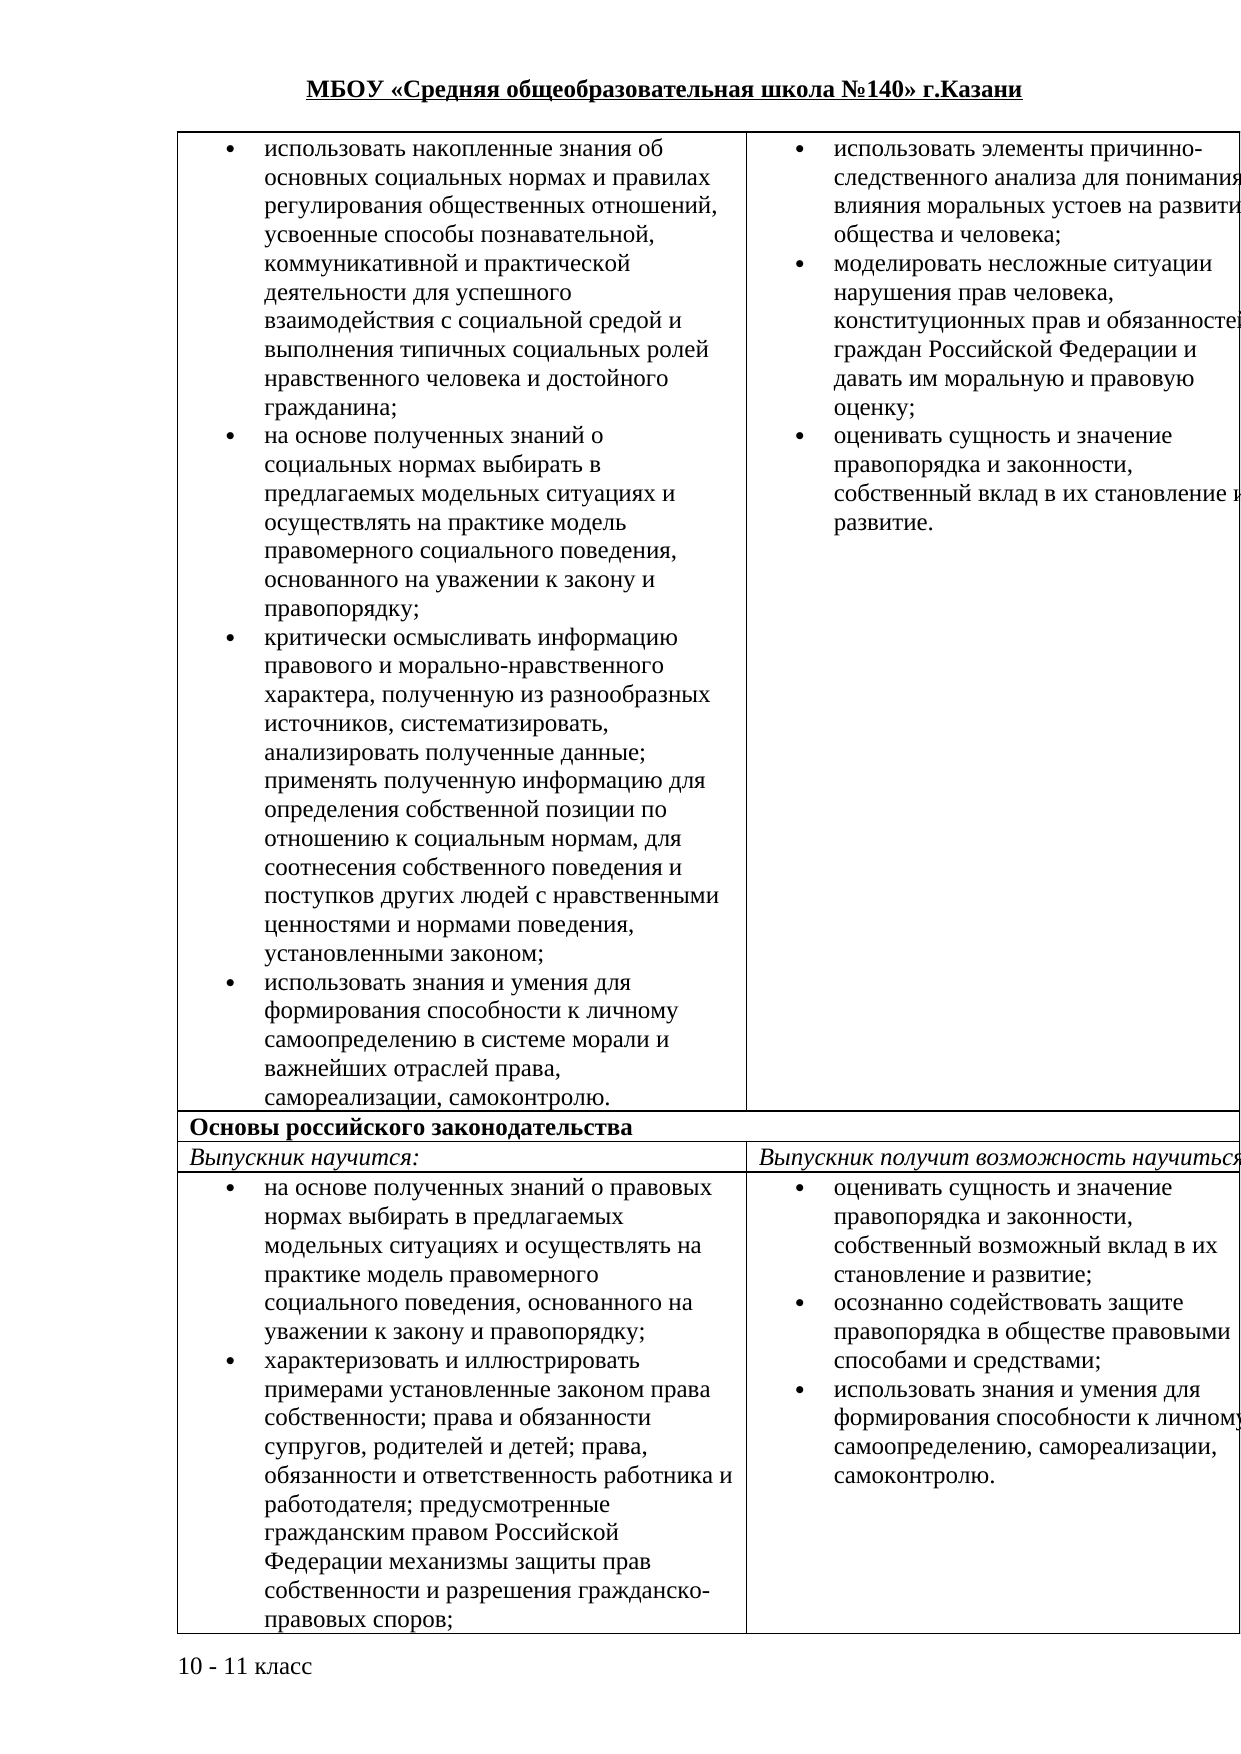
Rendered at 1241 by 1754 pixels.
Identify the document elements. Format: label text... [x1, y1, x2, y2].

table_cell использовать элементы причинно-следственного анализа для понимания влияния моральных устоев на развитие общества и человека; моделировать несложные ситуации нарушения прав человека, конституционных прав и обязанностей граждан Российской Федерации и давать им моральную и правовую оценку; оценивать сущность и значение правопорядка и законности, собственный вклад в их становление и развитие. [747, 133, 1239, 1110]
table_cell Выпускник получит возможность научиться: [747, 1142, 1239, 1171]
table_cell использовать накопленные знания об основных социальных нормах и правилах регулирования общественных отношений, усвоенные способы познавательной, коммуникативной и практической деятельности для успешного взаимодействия с социальной средой и выполнения типичных социальных ролей нравственного человека и достойного гражданина; на основе полученных знаний о социальных нормах выбирать в предлагаемых модельных ситуациях и осуществлять на практике модель правомерного социального поведения, основанного на уважении к закону и правопорядку; критически осмысливать информацию правового и морально-нравственного характера, полученную из разнообразных источников, систематизировать, анализировать полученные данные; применять полученную информацию для определения собственной позиции по отношению к социальным нормам, для соотнесения собственного поведения и поступков других людей с нравственными ценностями и нормами поведения, установленными законом; использовать знания и умения для формирования способности к личному самоопределению в системе морали и важнейших отраслей права, самореализации, самоконтролю. [178, 133, 746, 1110]
table_cell Выпускник научится: [178, 1142, 746, 1171]
table_cell Основы российского законодательства [178, 1112, 1239, 1141]
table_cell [747, 1173, 1239, 1632]
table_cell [178, 1173, 746, 1632]
